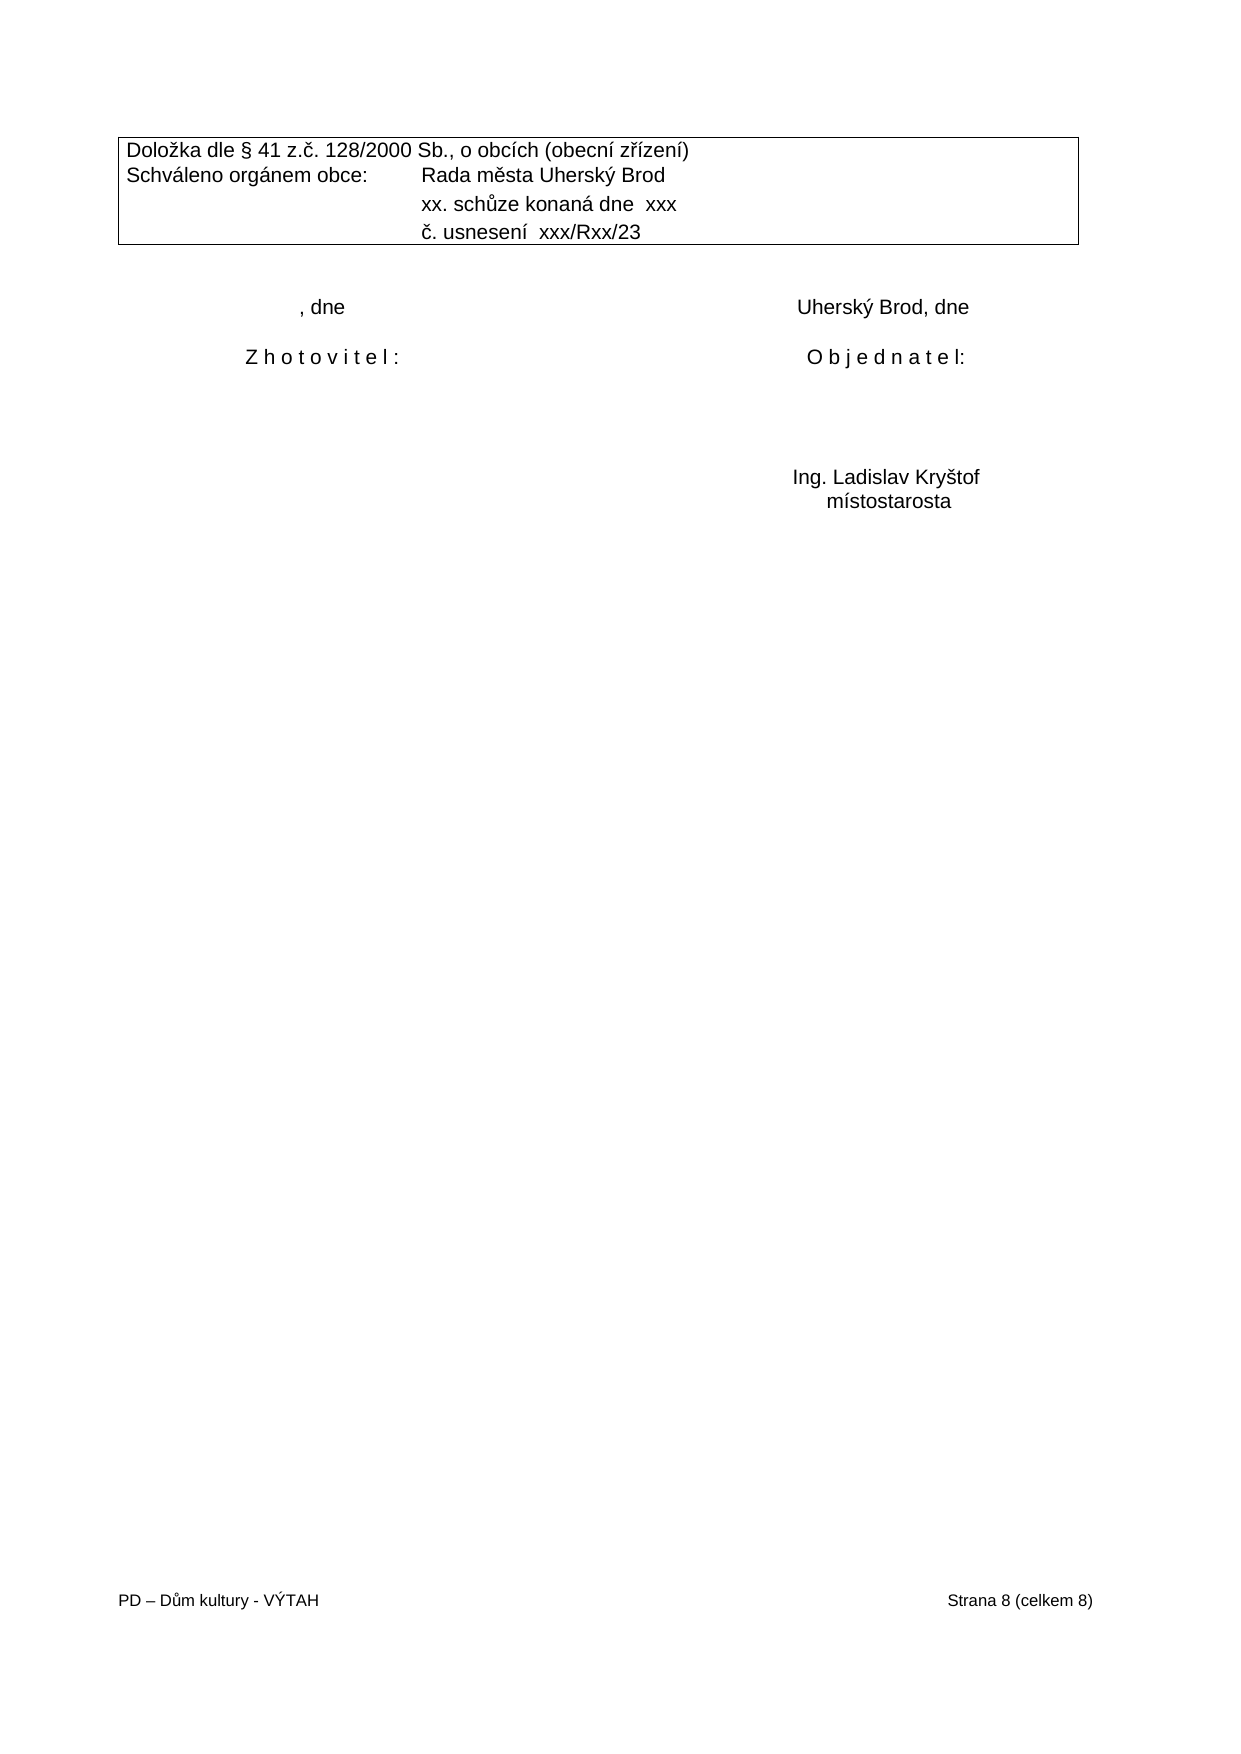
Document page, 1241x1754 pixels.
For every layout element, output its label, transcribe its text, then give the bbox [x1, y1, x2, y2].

table_cell Schváleno orgánem obce: Rada města Uherský Brod [119, 163, 1078, 187]
text místostarosta [118, 489, 1122, 513]
text Z h o t o v i t e l : O b j e d n a t e l: [118, 345, 1122, 369]
table_header Doložka dle § 41 z.č. 128/2000 Sb., o obcích (obecní zřízení) [119, 138, 1078, 163]
text , dne Uherský Brod, dne [118, 292, 1122, 321]
table_cell xx. schůze konaná dne xxx č. usnesení xxx/Rxx/23 [119, 187, 1078, 243]
text Ing. Ladislav Kryštof [118, 465, 1122, 489]
